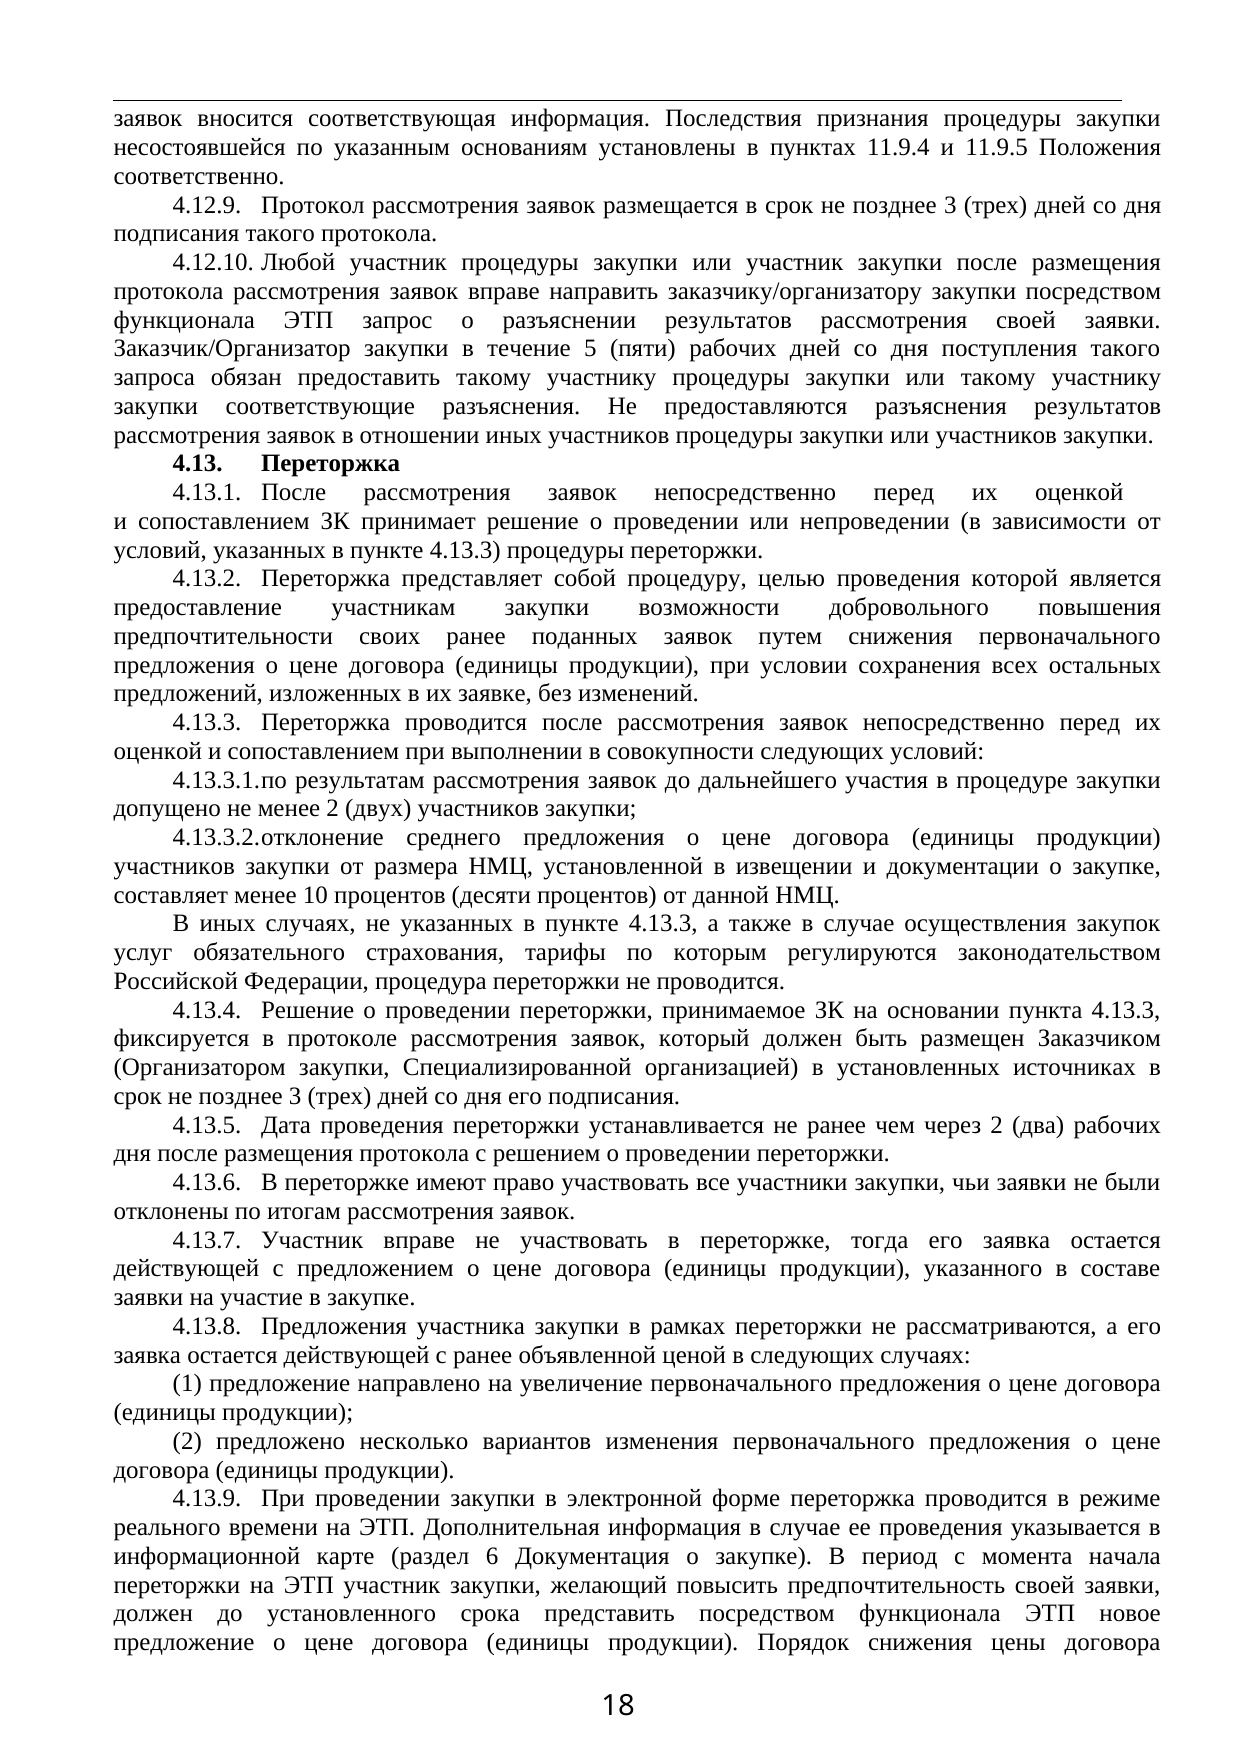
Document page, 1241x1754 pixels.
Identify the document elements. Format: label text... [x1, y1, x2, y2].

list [113, 103, 1162, 190]
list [113, 1483, 1162, 1656]
list В иных случаях, не указанных в пункте 4.13.3, а также в случае осуществления закупок услуг обязательного страхования, тарифы по которым регулируются законодательством Российской Федерации, процедура переторжки не проводится. [113, 908, 1162, 995]
list В переторжке имеют право участвовать все участники закупки, чьи заявки не были отклонены по итогам рассмотрения заявок. [113, 1167, 1162, 1225]
list После рассмотрения заявок непосредственно перед их оценкой и сопоставлением ЗК принимает решение о проведении или непроведении (в зависимости от условий, указанных в пункте 4.13.3) процедуры переторжки. [113, 477, 1162, 563]
list Переторжка [113, 448, 1162, 477]
list по результатам рассмотрения заявок до дальнейшего участия в процедуре закупки допущено не менее 2 (двух) участников закупки; [113, 765, 1162, 822]
list Предложения участника закупки в рамках переторжки не рассматриваются, а его заявка остается действующей с ранее объявленной ценой в следующих случаях: [113, 1311, 1162, 1368]
list Решение о проведении переторжки, принимаемое ЗК на основании пункта 4.13.3, фиксируется в протоколе рассмотрения заявок, который должен быть размещен Заказчиком (Организатором закупки, Специализированной организацией) в установленных источниках в срок не позднее 3 (трех) дней со дня его подписания. [113, 995, 1162, 1110]
list отклонение среднего предложения о цене договора (единицы продукции) участников закупки от размера НМЦ, установленной в извещении и документации о закупке, составляет менее 10 процентов (десяти процентов) от данной НМЦ. [113, 822, 1162, 908]
list (2) предложено несколько вариантов изменения первоначального предложения о цене договора (единицы продукции). [113, 1426, 1162, 1483]
list Любой участник процедуры закупки или участник закупки после размещения протокола рассмотрения заявок вправе направить заказчику/организатору закупки посредством функционала ЭТП запрос о разъяснении результатов рассмотрения своей заявки. Заказчик/Организатор закупки в течение 5 (пяти) рабочих дней со дня поступления такого запроса обязан предоставить такому участнику процедуры закупки или такому участнику закупки соответствующие разъяснения. Не предоставляются разъяснения результатов рассмотрения заявок в отношении иных участников процедуры закупки или участников закупки. [113, 247, 1162, 448]
list Дата проведения переторжки устанавливается не ранее чем через 2 (два) рабочих дня после размещения протокола с решением о проведении переторжки. [113, 1110, 1162, 1167]
list Участник вправе не участвовать в переторжке, тогда его заявка остается действующей с предложением о цене договора (единицы продукции), указанного в составе заявки на участие в закупке. [113, 1225, 1162, 1311]
list Переторжка представляет собой процедуру, целью проведения которой является предоставление участникам закупки возможности добровольного повышения предпочтительности своих ранее поданных заявок путем снижения первоначального предложения о цене договора (единицы продукции), при условии сохранения всех остальных предложений, изложенных в их заявке, без изменений. [113, 563, 1162, 707]
list Протокол рассмотрения заявок размещается в срок не позднее 3 (трех) дней со дня подписания такого протокола. [113, 190, 1162, 247]
list Переторжка проводится после рассмотрения заявок непосредственно перед их оценкой и сопоставлением при выполнении в совокупности следующих условий: [113, 707, 1162, 765]
list (1) предложение направлено на увеличение первоначального предложения о цене договора (единицы продукции); [113, 1368, 1162, 1426]
